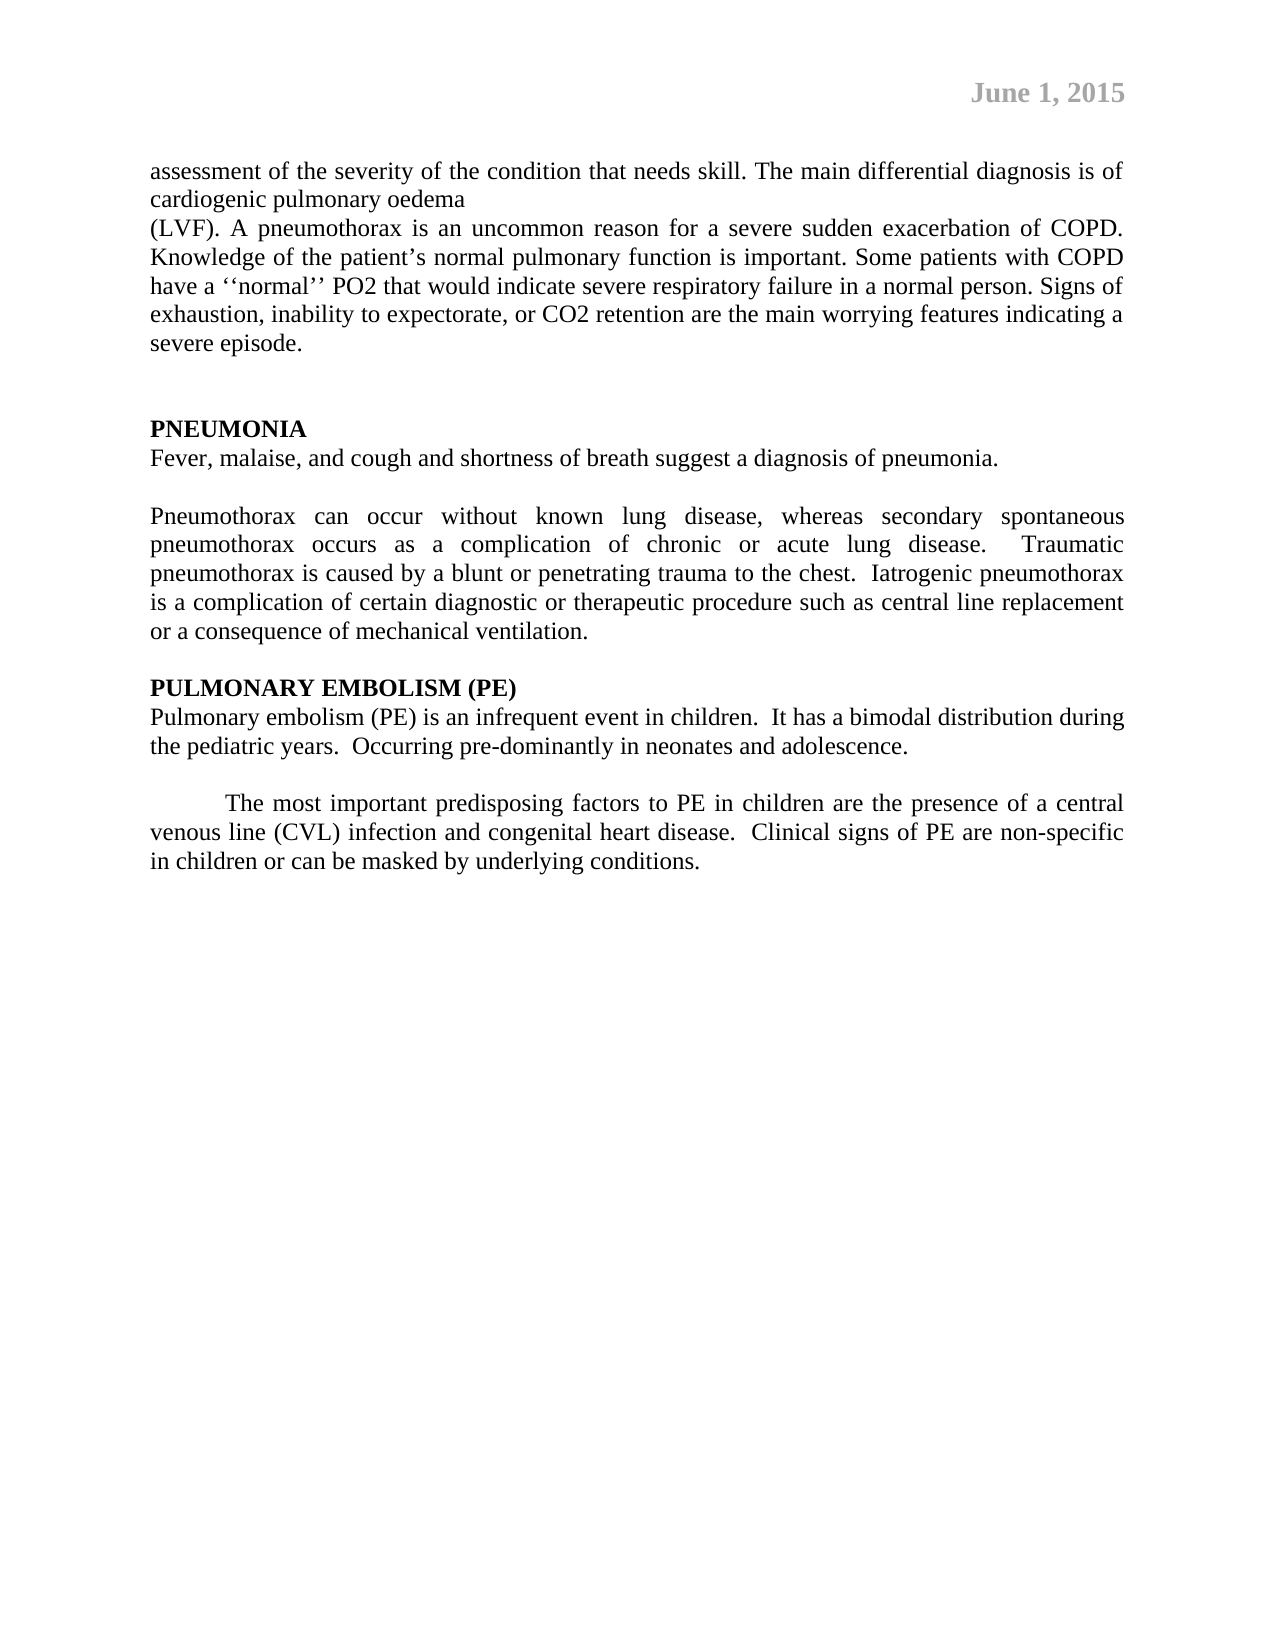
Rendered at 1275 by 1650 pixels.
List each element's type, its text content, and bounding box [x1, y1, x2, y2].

text PNEUMONIA [150, 414, 1125, 443]
text (LVF). A pneumothorax is an uncommon reason for a severe sudden exacerbation of COPD. Knowledge of the patient’s normal pulmonary function is important. Some patients with COPD have a ‘‘normal’’ PO2 that would indicate severe respiratory failure in a normal person. Signs of exhaustion, inability to expectorate, or CO2 retention are the main worrying features indicating a severe episode. [150, 213, 1125, 357]
text The most important predisposing factors to PE in children are the presence of a central venous line (CVL) infection and congenital heart disease. Clinical signs of PE are non-specific in children or can be masked by underlying conditions. [150, 788, 1125, 874]
text Fever, malaise, and cough and shortness of breath suggest a diagnosis of pneumonia. [150, 443, 1125, 472]
text Pneumothorax can occur without known lung disease, whereas secondary spontaneous pneumothorax occurs as a complication of chronic or acute lung disease. Traumatic pneumothorax is caused by a blunt or penetrating trauma to the chest. Iatrogenic pneumothorax is a complication of certain diagnostic or therapeutic procedure such as central line replacement or a consequence of mechanical ventilation. [150, 501, 1125, 644]
text PULMONARY EMBOLISM (PE) [150, 673, 1125, 702]
text Pulmonary embolism (PE) is an infrequent event in children. It has a bimodal distribution during the pediatric years. Occurring pre-dominantly in neonates and adolescence. [150, 702, 1125, 759]
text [150, 156, 1125, 213]
